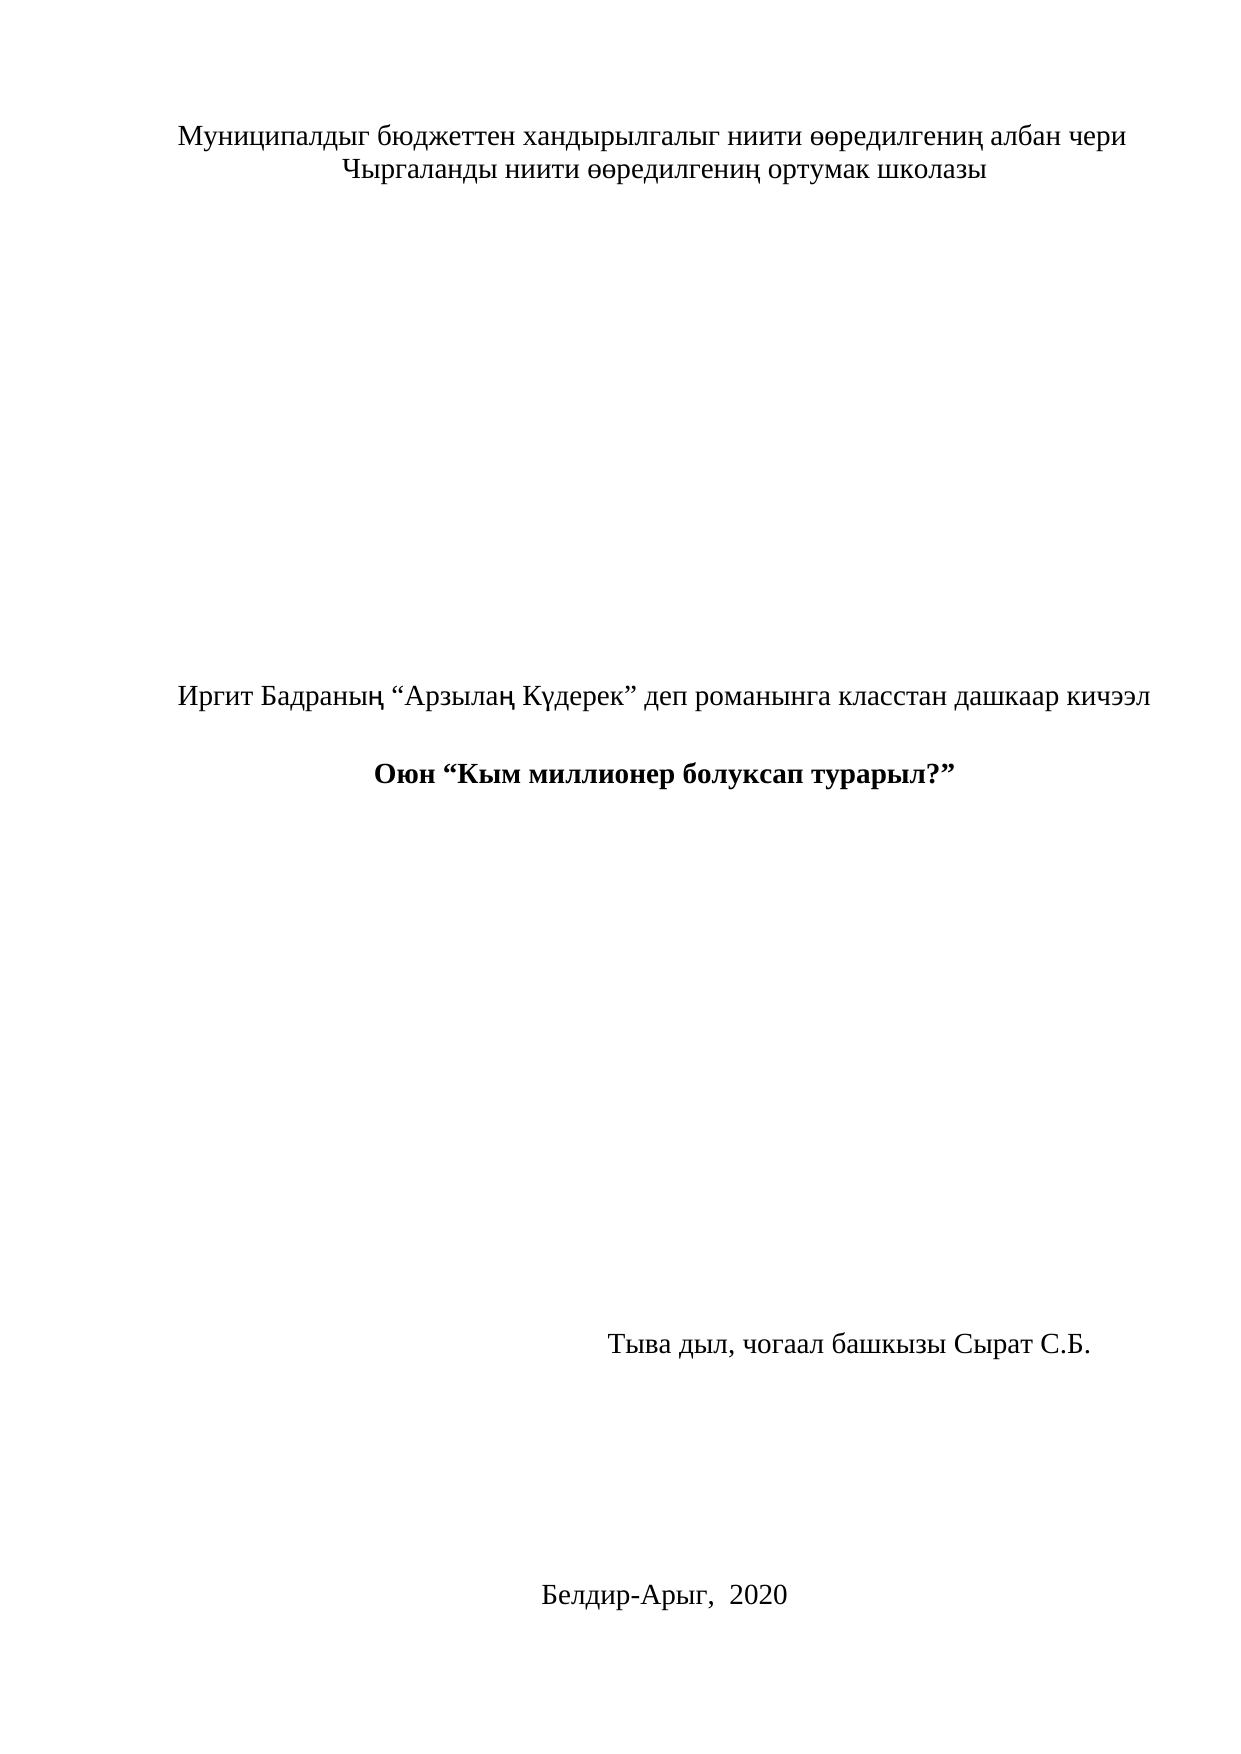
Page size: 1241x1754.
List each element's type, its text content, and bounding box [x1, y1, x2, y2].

text Муниципалдыг бюджеттен хандырылгалыг ниити өөредилгениң албан чери [177, 118, 1152, 152]
text Иргит Бадраның “Арзылаң Кγдерек” деп романынга класстан дашкаар кичээл [177, 677, 1152, 713]
text Белдир-Арыг, 2020 [177, 1577, 1152, 1611]
text Тыва дыл, чогаал башкызы Сырат С.Б. [177, 1326, 1152, 1359]
text Чыргаланды ниити өөредилгениң ортумак школазы [177, 152, 1152, 185]
text Оюн “Кым миллионер болуксап турарыл?” [177, 756, 1152, 789]
